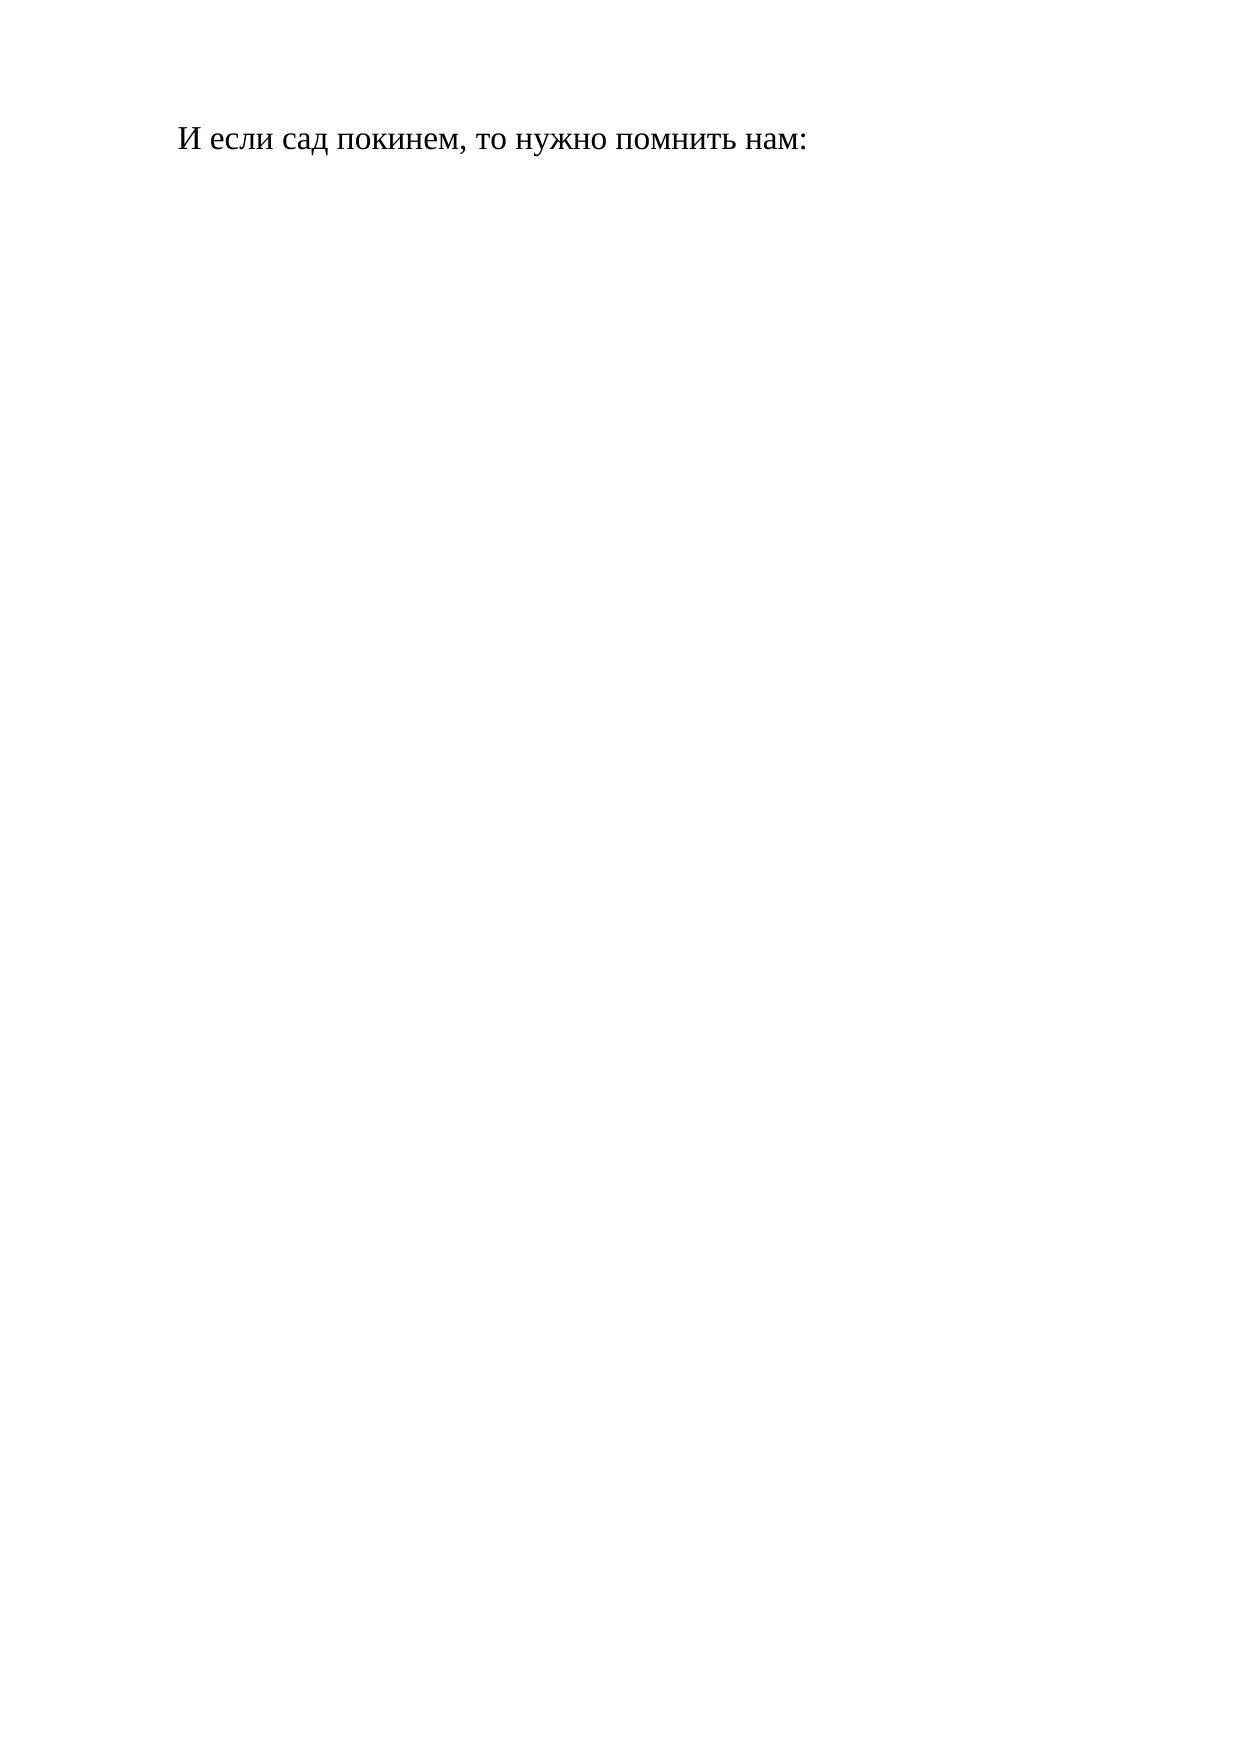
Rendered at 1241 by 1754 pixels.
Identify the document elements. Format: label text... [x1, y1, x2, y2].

text И если сад покинем, то нужно помнить нам: [177, 118, 1152, 156]
